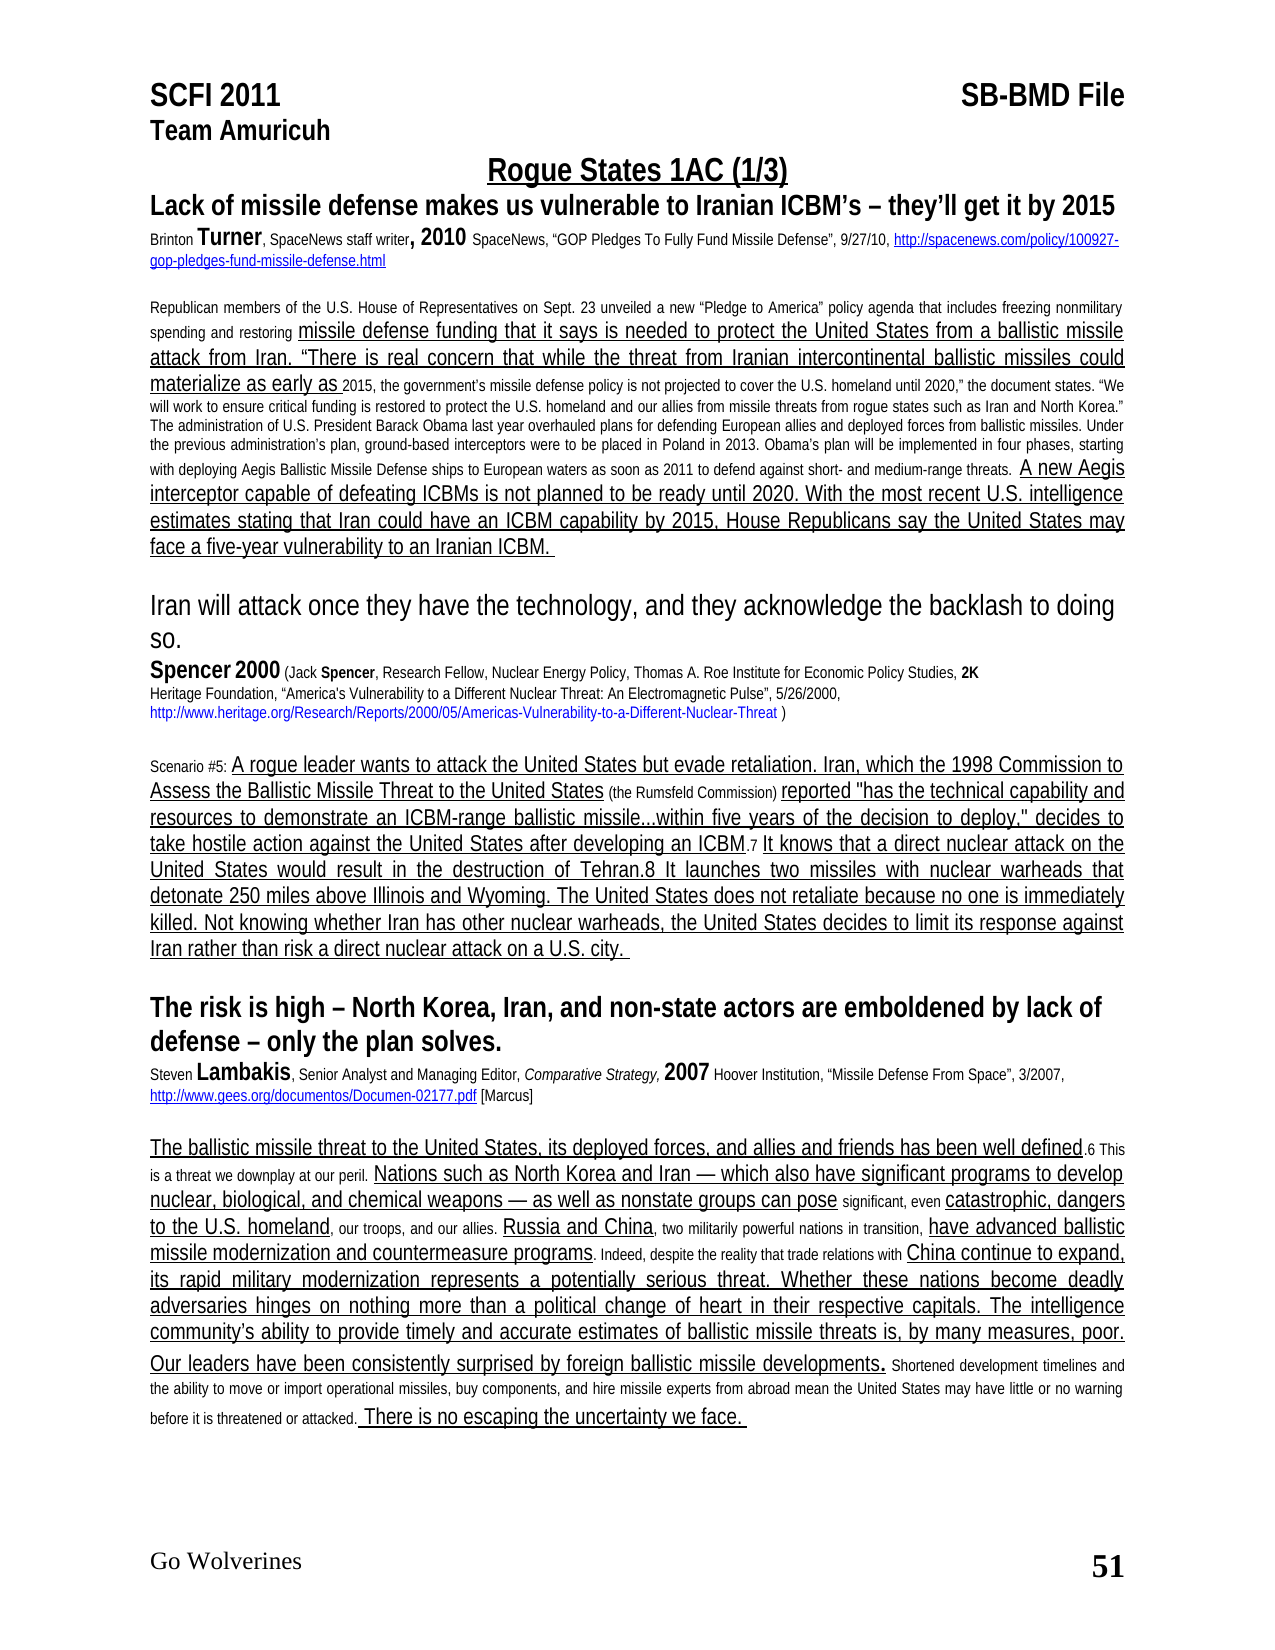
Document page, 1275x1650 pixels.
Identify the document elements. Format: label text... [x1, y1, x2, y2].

text The risk is high – North Korea, Iran, and non-state actors are emboldened by lack of defense – only the plan solves. [150, 990, 1125, 1057]
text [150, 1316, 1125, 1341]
text Brinton Turner, SpaceNews staff writer, 2010 SpaceNews, “GOP Pledges To Fully Fund Missile Defense”, 9/27/10, http://spacenews.com/policy/100927-gop-pledges-fund-missile-defense.html [150, 222, 1125, 269]
text The ballistic missile threat to the United States, its deployed forces, and allies and friends has been well defined.6 This is a threat we downplay at our peril. Nations such as North Korea and Iran — which also have significant programs to develop nuclear, biological, and chemical weapons — as well as nonstate groups can pose significant, even catastrophic, dangers to the U.S. homeland, our troops, and our allies. Russia and China, two militarily powerful nations in transition, have advanced ballistic missile modernization and countermeasure programs. Indeed, despite the reality that trade relations with China continue to expand, its rapid military modernization represents a potentially serious threat. Whether these nations become deadly adversaries hinges on nothing more than a political change of heart in their respective capitals. The intelligence community’s ability to provide timely and accurate estimates of ballistic missile threats is, by many measures, poor. Our leaders have been consistently surprised by foreign ballistic missile developments. Shortened development timelines and the ability to move or import operational missiles, buy components, and hire missile experts from abroad mean the United States may have little or no warning before it is threatened or attacked. There is no escaping the uncertainty we face. [150, 1342, 1125, 1432]
text Heritage Foundation, “America's Vulnerability to a Different Nuclear Threat: An Electromagnetic Pulse”, 5/26/2000, http://www.heritage.org/Research/Reports/2000/05/Americas-Vulnerability-to-a-Different-Nuclear-Threat ) [150, 684, 1125, 722]
text Lack of missile defense makes us vulnerable to Iranian ICBM’s – they’ll get it by 2015 [150, 188, 1125, 222]
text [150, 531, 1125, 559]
text Iran will attack once they have the technology, and they acknowledge the backlash to doing so. [150, 588, 1125, 655]
text Spencer 2000 (Jack Spencer, Research Fellow, Nuclear Energy Policy, Thomas A. Roe Institute for Economic Policy Studies, 2K [150, 655, 1125, 684]
text Republican members of the U.S. House of Representatives on Sept. 23 unveiled a new “Pledge to America” policy agenda that includes freezing nonmilitary spending and restoring missile defense funding that it says is needed to protect the United States from a ballistic missile attack from Iran. “There is real concern that while the threat from Iranian intercontinental ballistic missiles could materialize as early as 2015, the government’s missile defense policy is not projected to cover the U.S. homeland until 2020,” the document states. “We will work to ensure critical funding is restored to protect the U.S. homeland and our allies from missile threats from rogue states such as Iran and North Korea.” The administration of U.S. President Barack Obama last year overhauled plans for defending European allies and deployed forces from ballistic missiles. Under the previous administration’s plan, ground-based interceptors were to be placed in Poland in 2013. Obama’s plan will be implemented in four phases, starting with deploying Aegis Ballistic Missile Defense ships to European waters as soon as 2011 to defend against short- and medium-range threats. A new Aegis interceptor capable of defeating ICBMs is not planned to be ready until 2020. With the most recent U.S. intelligence estimates stating that Iran could have an ICBM capability by 2015, House Republicans say the United States may face a five-year vulnerability to an Iranian ICBM. [150, 368, 1125, 529]
text Steven Lambakis, Senior Analyst and Managing Editor, Comparative Strategy, 2007 Hoover Institution, “Missile Defense From Space”, 3/2007, http://www.gees.org/documentos/Documen-02177.pdf [Marcus] [150, 1057, 1125, 1105]
text Scenario #5: A rogue leader wants to attack the United States but evade retaliation. Iran, which the 1998 Commission to Assess the Ballistic Missile Threat to the United States (the Rumsfeld Commission) reported "has the technical capability and resources to demonstrate an ICBM-range ballistic missile...within five years of the decision to deploy," decides to take hostile action against the United States after developing an ICBM.7 It knows that a direct nuclear attack on the United States would result in the destruction of Tehran.8 It launches two missiles with nuclear warheads that detonate 250 miles above Illinois and Wyoming. The United States does not retaliate because no one is immediately killed. Not knowing whether Iran has other nuclear warheads, the United States decides to limit its response against Iran rather than risk a direct nuclear attack on a U.S. city. [150, 906, 1125, 962]
text Scenario #5: A rogue leader wants to attack the United States but evade retaliation. Iran, which the 1998 Commission to Assess the Ballistic Missile Threat to the United States (the Rumsfeld Commission) reported "has the technical capability and resources to demonstrate an ICBM-range ballistic missile...within five years of the decision to deploy," decides to take hostile action against the United States after developing an ICBM.7 It knows that a direct nuclear attack on the United States would result in the destruction of Tehran.8 It launches two missiles with nuclear warheads that detonate 250 miles above Illinois and Wyoming. The United States does not retaliate because no one is immediately killed. Not knowing whether Iran has other nuclear warheads, the United States decides to limit its response against Iran rather than risk a direct nuclear attack on a U.S. city. [150, 751, 1125, 905]
text Rogue States 1AC (1/3) [150, 150, 1125, 188]
text The ballistic missile threat to the United States, its deployed forces, and allies and friends has been well defined.6 This is a threat we downplay at our peril. Nations such as North Korea and Iran — which also have significant programs to develop nuclear, biological, and chemical weapons — as well as nonstate groups can pose significant, even catastrophic, dangers to the U.S. homeland, our troops, and our allies. Russia and China, two militarily powerful nations in transition, have advanced ballistic missile modernization and countermeasure programs. Indeed, despite the reality that trade relations with China continue to expand, its rapid military modernization represents a potentially serious threat. Whether these nations become deadly adversaries hinges on nothing more than a political change of heart in their respective capitals. The intelligence community’s ability to provide timely and accurate estimates of ballistic missile threats is, by many measures, poor. Our leaders have been consistently surprised by foreign ballistic missile developments. Shortened development timelines and the ability to move or import operational missiles, buy components, and hire missile experts from abroad mean the United States may have little or no warning before it is threatened or attacked. There is no escaping the uncertainty we face. [150, 1134, 1125, 1315]
